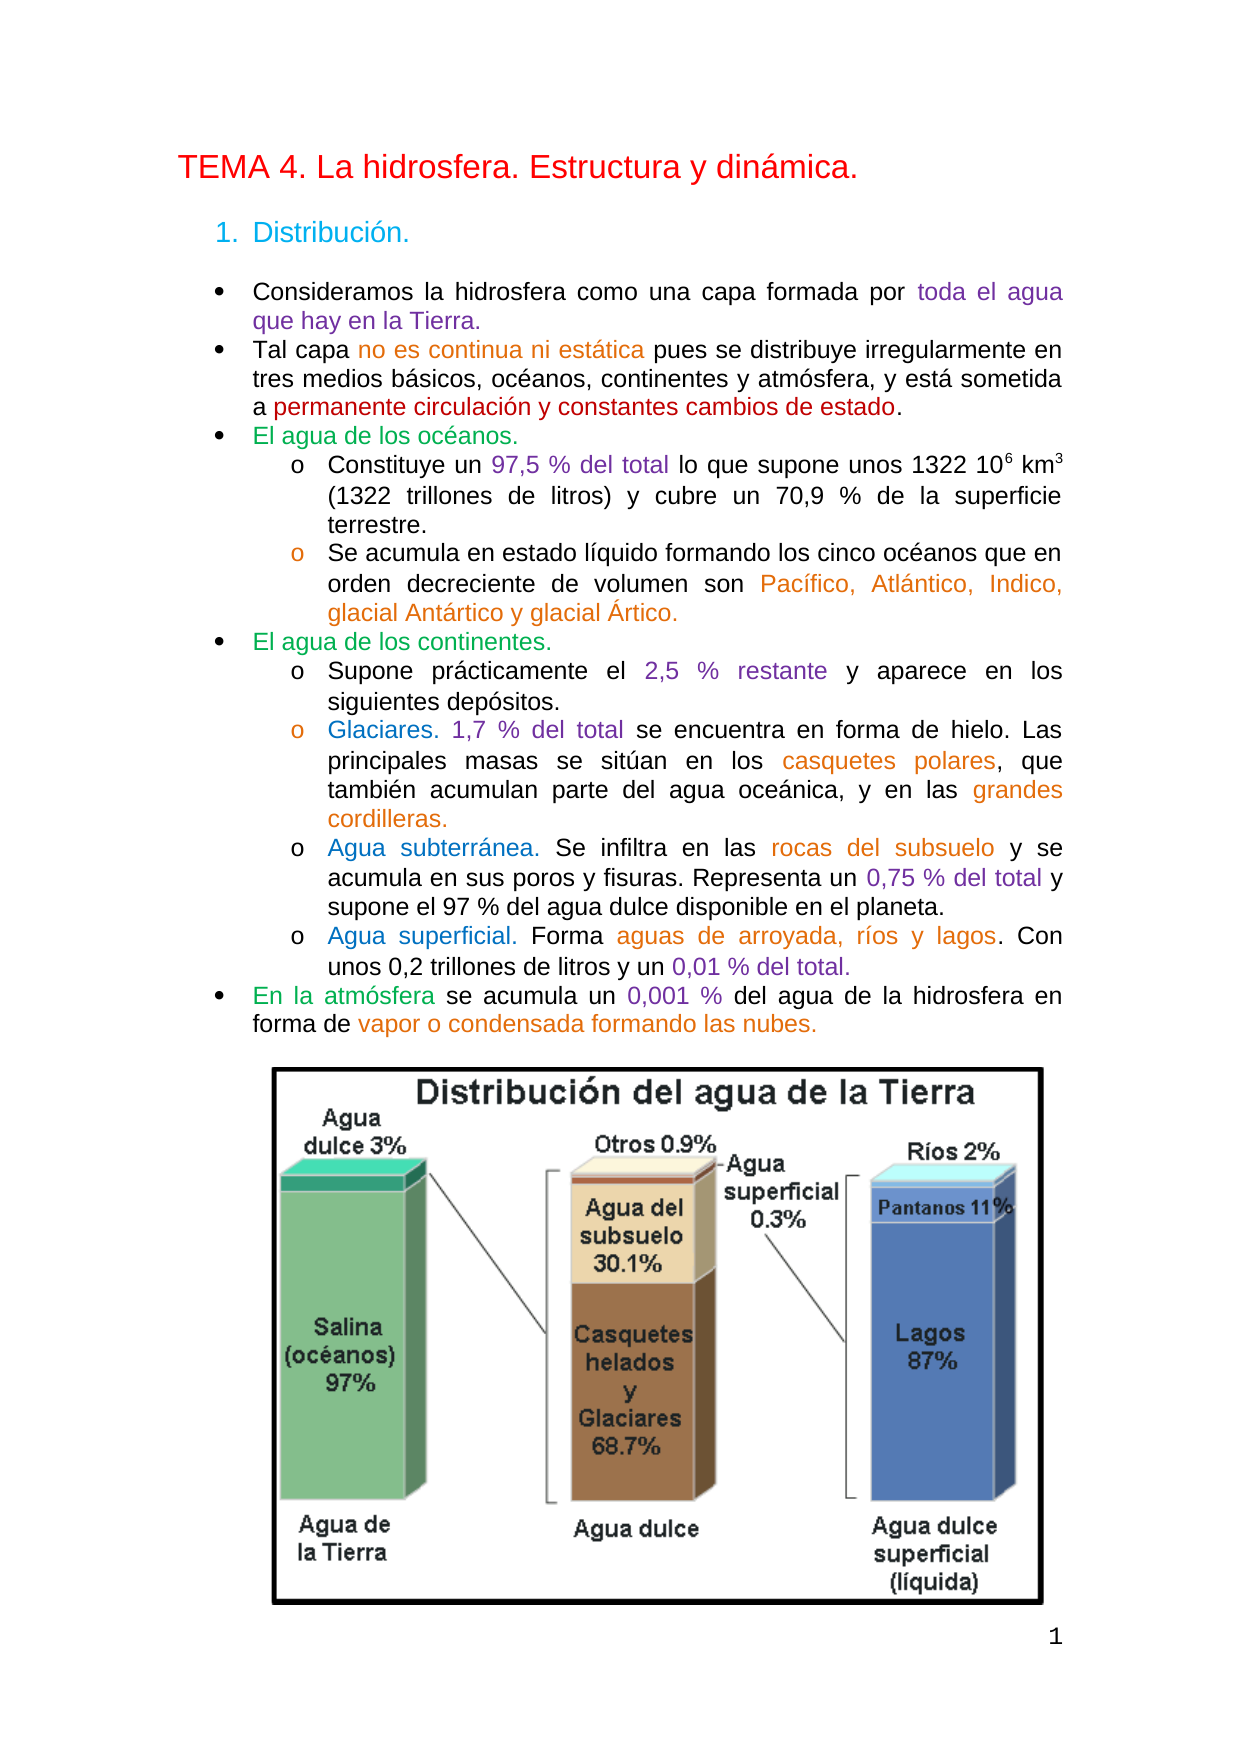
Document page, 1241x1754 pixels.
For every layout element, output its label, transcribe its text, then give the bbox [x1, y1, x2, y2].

list Se acumula en estado líquido formando los cinco océanos que en orden decreciente de volumen son Pacífico, Atlántico, Indico, glacial Antártico y glacial Ártico. [290, 538, 1063, 627]
list Agua superficial. Forma aguas de arroyada, ríos y lagos. Con unos 0,2 trillones de litros y un 0,01 % del total. [290, 921, 1063, 981]
list Distribución. [215, 215, 1063, 248]
list El agua de los océanos. [215, 421, 1063, 450]
list Glaciares. 1,7 % del total se encuentra en forma de hielo. Las principales masas se sitúan en los casquetes polares, que también acumulan parte del agua oceánica, y en las grandes cordilleras. [290, 715, 1063, 832]
list Consideramos la hidrosfera como una capa formada por toda el agua que hay en la Tierra. [215, 277, 1063, 335]
list Agua subterránea. Se infiltra en las rocas del subsuelo y se acumula en sus poros y fisuras. Representa un 0,75 % del total y supone el 97 % del agua dulce disponible en el planeta. [290, 832, 1063, 921]
picture [271, 1067, 1044, 1605]
list El agua de los continentes. [215, 627, 1063, 656]
text TEMA 4. La hidrosfera. Estructura y dinámica. [177, 148, 1063, 186]
list Supone prácticamente el 2,5 % restante y aparece en los siguientes depósitos. [290, 656, 1063, 715]
list En la atmósfera se acumula un 0,001 % del agua de la hidrosfera en forma de vapor o condensada formando las nubes. [215, 981, 1063, 1038]
list Constituye un 97,5 % del total lo que supone unos 1322 106 km3 (1322 trillones de litros) y cubre un 70,9 % de la superficie terrestre. [290, 450, 1063, 538]
list Tal capa no es continua ni estática pues se distribuye irregularmente en tres medios básicos, océanos, continentes y atmósfera, y está sometida a permanente circulación y constantes cambios de estado. [215, 335, 1063, 421]
